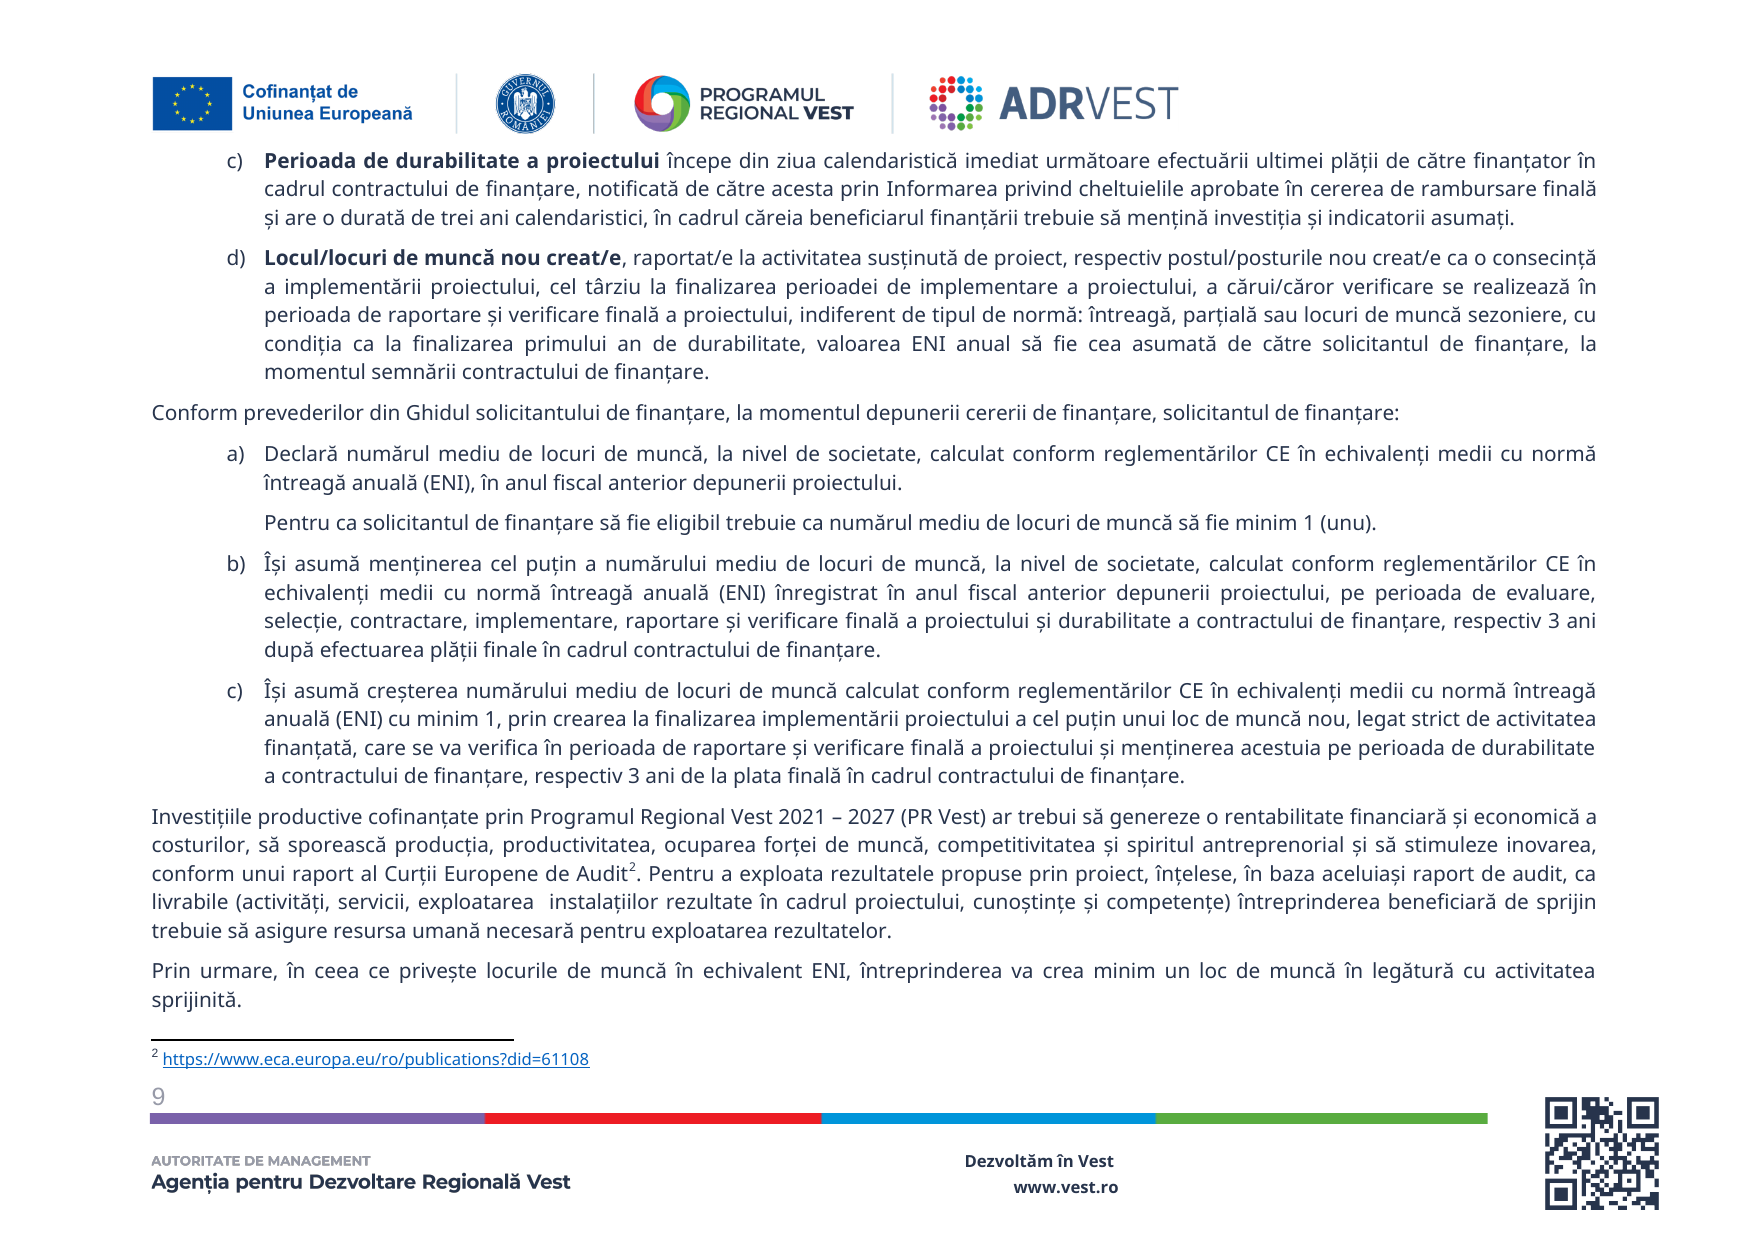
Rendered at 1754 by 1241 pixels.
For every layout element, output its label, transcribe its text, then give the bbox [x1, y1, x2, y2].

text Investițiile productive cofinanțate prin Programul Regional Vest 2021 – 2027 (PR Vest) ar trebui să genereze o rentabilitate financiară și economică a costurilor, să sporească producția, productivitatea, ocuparea forței de muncă, competitivitatea și spiritul antreprenorial și să stimuleze inovarea, conform unui raport al Curții Europene de Audit. Pentru a exploata rezultatele propuse prin proiect, înțelese, în baza aceluiași raport de audit, ca livrabile (activități, servicii, exploatarea instalațiilor rezultate în cadrul proiectului, cunoștințe și competențe) întreprinderea beneficiară de sprijin trebuie să asigure resursa umană necesară pentru exploatarea rezultatelor. [151, 802, 1598, 944]
picture [151, 73, 1179, 134]
text Conform prevederilor din Ghidul solicitantului de finanțare, la momentul depunerii cererii de finanțare, solicitantul de finanțare: [151, 398, 1598, 427]
list Locul/locuri de muncă nou creat/e, raportat/e la activitatea susținută de proiect, respectiv postul/posturile nou creat/e ca o consecință a implementării proiectului, cel târziu la finalizarea perioadei de implementare a proiectului, a cărui/căror verificare se realizează în perioada de raportare și verificare finală a proiectului, indiferent de tipul de normă: întreagă, parțială sau locuri de muncă sezoniere, cu condiția ca la finalizarea primului an de durabilitate, valoarea ENI anual să fie cea asumată de către solicitantul de finanțare, la momentul semnării contractului de finanțare. [226, 243, 1598, 386]
list Își asumă creșterea numărului mediu de locuri de muncă calculat conform reglementărilor CE în echivalenți medii cu normă întreagă anuală (ENI) cu minim 1, prin crearea la finalizarea implementării proiectului a cel puțin unui loc de muncă nou, legat strict de activitatea finanțată, care se va verifica în perioada de raportare și verificare finală a proiectului și menținerea acestuia pe perioada de durabilitate a contractului de finanțare, respectiv 3 ani de la plata finală în cadrul contractului de finanțare. [226, 676, 1598, 789]
picture [1536, 1088, 1668, 1219]
text Prin urmare, în ceea ce privește locurile de muncă în echivalent ENI, întreprinderea va crea minim un loc de muncă în legătură cu activitatea sprijinită. [151, 957, 1598, 1013]
list Pentru ca solicitantul de finanțare să fie eligibil trebuie ca numărul mediu de locuri de muncă să fie minim 1 (unu). [264, 508, 1598, 537]
list Perioada de durabilitate a proiectului începe din ziua calendaristică imediat următoare efectuării ultimei plății de către finanțator în cadrul contractului de finanțare, notificată de către acesta prin Informarea privind cheltuielile aprobate în cererea de rambursare finală și are o durată de trei ani calendaristici, în cadrul căreia beneficiarul finanțării trebuie să mențină investiția și indicatorii asumați. [226, 146, 1598, 231]
list Declară numărul mediu de locuri de muncă, la nivel de societate, calculat conform reglementărilor CE în echivalenți medii cu normă întreagă anuală (ENI), în anul fiscal anterior depunerii proiectului. [226, 439, 1598, 496]
list Își asumă menținerea cel puțin a numărului mediu de locuri de muncă, la nivel de societate, calculat conform reglementărilor CE în echivalenți medii cu normă întreagă anuală (ENI) înregistrat în anul fiscal anterior depunerii proiectului, pe perioada de evaluare, selecție, contractare, implementare, raportare și verificare finală a proiectului și durabilitate a contractului de finanțare, respectiv 3 ani după efectuarea plății finale în cadrul contractului de finanțare. [226, 549, 1598, 663]
